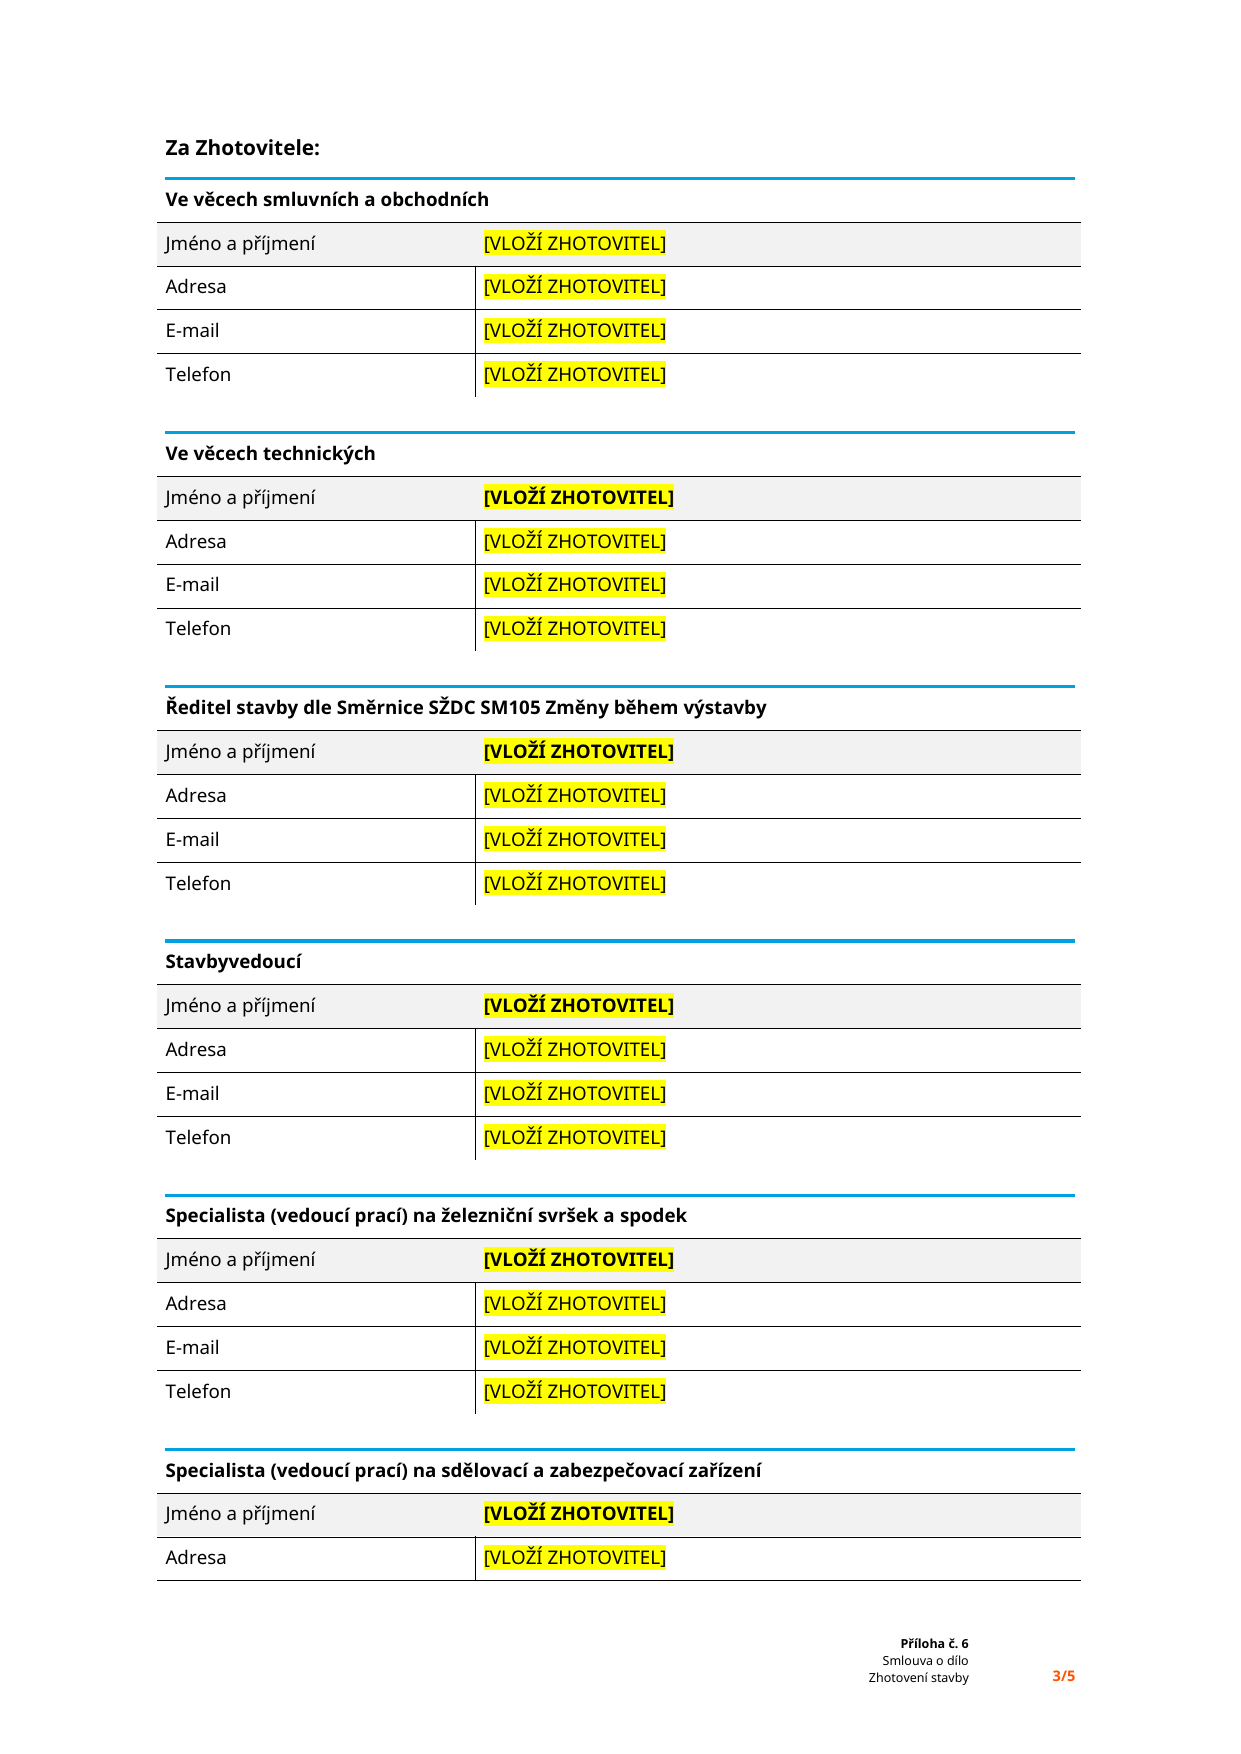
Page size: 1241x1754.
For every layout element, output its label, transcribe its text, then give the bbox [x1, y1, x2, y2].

table_cell Adresa [157, 1283, 475, 1326]
table_cell E-mail [157, 1327, 475, 1370]
table_cell Telefon [157, 863, 475, 905]
table_cell Adresa [157, 267, 475, 309]
table_header Jméno a příjmení [157, 223, 475, 266]
table_header [VLOŽÍ ZHOTOVITEL] [475, 985, 1081, 1028]
table_cell [VLOŽÍ ZHOTOVITEL] [476, 609, 1081, 651]
table_header [VLOŽÍ ZHOTOVITEL] [475, 1239, 1081, 1282]
text Specialista (vedoucí prací) na železniční svršek a spodek [165, 1197, 1075, 1228]
table_cell [VLOŽÍ ZHOTOVITEL] [476, 1117, 1081, 1159]
table_cell [VLOŽÍ ZHOTOVITEL] [476, 1327, 1081, 1370]
table_header Jméno a příjmení [157, 1494, 475, 1536]
text Ve věcech technických [165, 434, 1075, 466]
text Ředitel stavby dle Směrnice SŽDC SM105 Změny během výstavby [165, 688, 1075, 720]
table_header Jméno a příjmení [157, 731, 475, 774]
table_header [VLOŽÍ ZHOTOVITEL] [475, 223, 1081, 266]
table_cell E-mail [157, 1073, 475, 1116]
table_cell [VLOŽÍ ZHOTOVITEL] [476, 354, 1081, 397]
table_header Jméno a příjmení [157, 985, 475, 1028]
text Za Zhotovitele: [165, 133, 1075, 161]
table_header [VLOŽÍ ZHOTOVITEL] [475, 477, 1081, 520]
table_cell Adresa [157, 521, 475, 563]
table_cell Adresa [157, 1538, 475, 1580]
table_header Jméno a příjmení [157, 1239, 475, 1282]
table_cell Adresa [157, 775, 475, 818]
table_cell Telefon [157, 609, 475, 651]
table_cell [VLOŽÍ ZHOTOVITEL] [476, 1538, 1081, 1580]
table_cell [VLOŽÍ ZHOTOVITEL] [476, 819, 1081, 862]
table_cell Telefon [157, 354, 475, 397]
text Specialista (vedoucí prací) na sdělovací a zabezpečovací zařízení [165, 1451, 1075, 1482]
table_cell [VLOŽÍ ZHOTOVITEL] [476, 521, 1081, 563]
table_cell E-mail [157, 310, 475, 353]
table_cell [VLOŽÍ ZHOTOVITEL] [476, 775, 1081, 818]
table_header [VLOŽÍ ZHOTOVITEL] [475, 731, 1081, 774]
table_cell [VLOŽÍ ZHOTOVITEL] [476, 565, 1081, 607]
table_cell [VLOŽÍ ZHOTOVITEL] [476, 1371, 1081, 1414]
table_cell [VLOŽÍ ZHOTOVITEL] [476, 310, 1081, 353]
table_cell Telefon [157, 1117, 475, 1159]
text Ve věcech smluvních a obchodních [165, 180, 1075, 212]
table_header [VLOŽÍ ZHOTOVITEL] [475, 1494, 1081, 1536]
text Stavbyvedoucí [165, 943, 1075, 974]
table_header Jméno a příjmení [157, 477, 475, 520]
table_cell [VLOŽÍ ZHOTOVITEL] [476, 863, 1081, 905]
table_cell Telefon [157, 1371, 475, 1414]
table_cell E-mail [157, 819, 475, 862]
table_cell E-mail [157, 565, 475, 607]
table_cell [VLOŽÍ ZHOTOVITEL] [476, 1283, 1081, 1326]
table_cell [VLOŽÍ ZHOTOVITEL] [476, 1073, 1081, 1116]
table_cell [VLOŽÍ ZHOTOVITEL] [476, 267, 1081, 309]
table_cell Adresa [157, 1029, 475, 1072]
table_cell [VLOŽÍ ZHOTOVITEL] [476, 1029, 1081, 1072]
